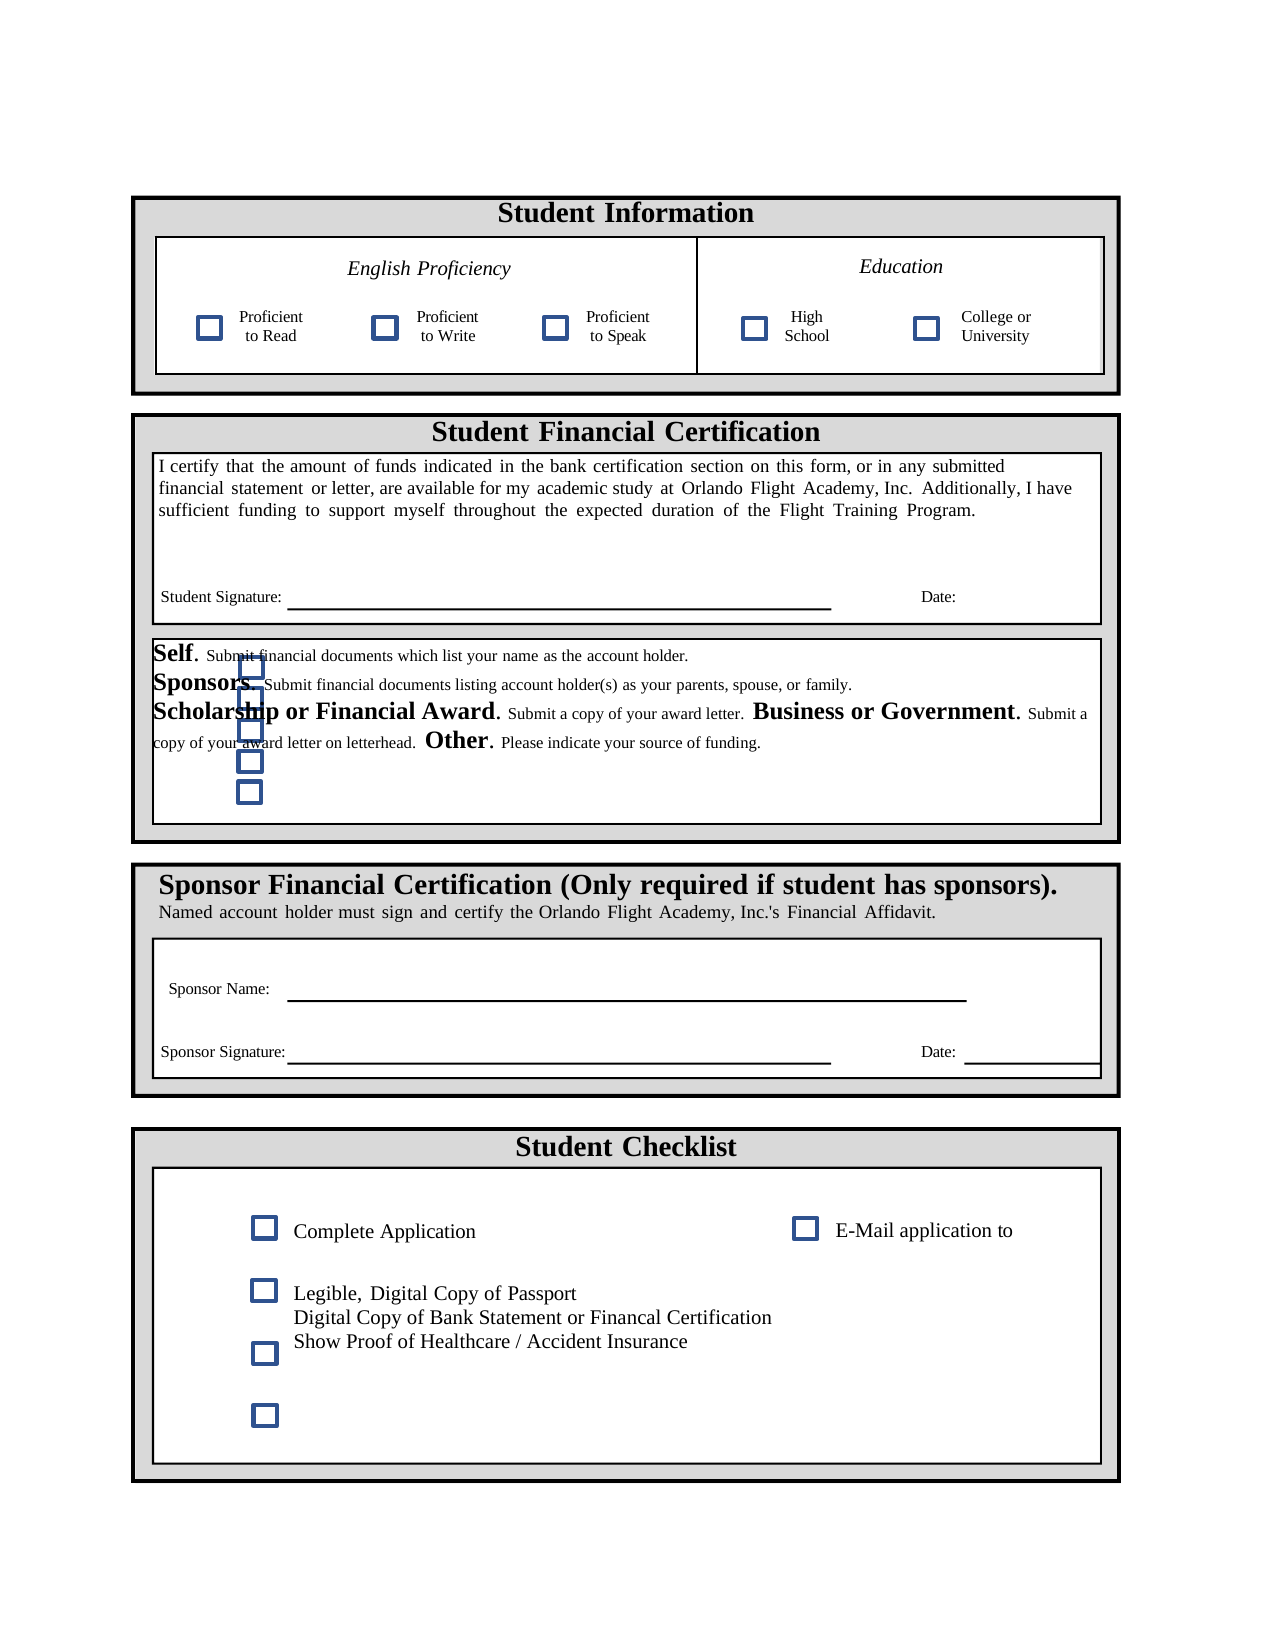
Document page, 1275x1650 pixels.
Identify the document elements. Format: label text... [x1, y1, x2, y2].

table_header Proficient to Read [157, 238, 323, 373]
table_header High School [698, 238, 843, 373]
table_header Proficient to Speak [547, 238, 696, 373]
table_header College or University [951, 238, 1103, 373]
table_header English Proficiency Proficient to Write [323, 238, 547, 373]
table_header Education [843, 238, 951, 373]
